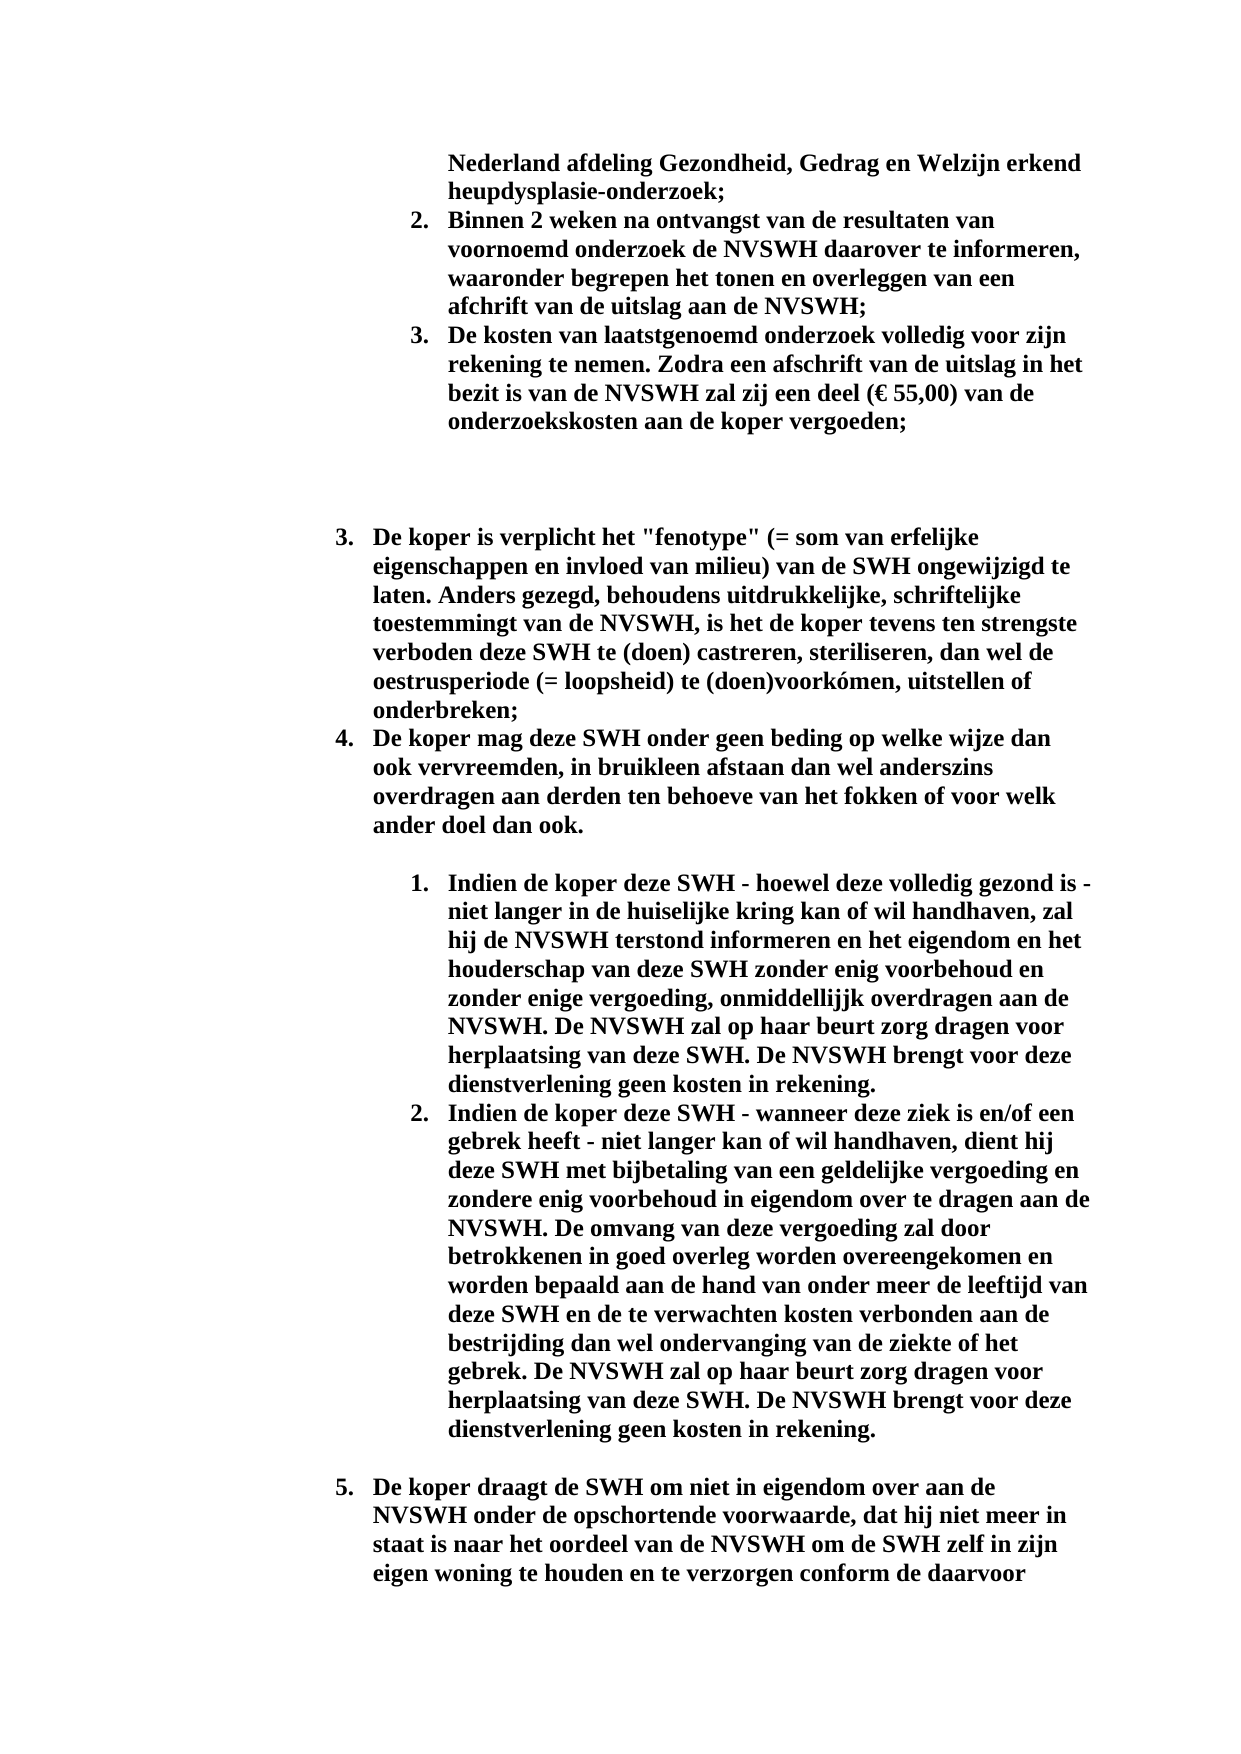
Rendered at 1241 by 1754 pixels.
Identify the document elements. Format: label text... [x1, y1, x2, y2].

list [410, 148, 1093, 205]
list De koper is verplicht het "fenotype" (= som van erfelijke eigenschappen en invloed van milieu) van de SWH ongewijzigd te laten. Anders gezegd, behoudens uitdrukkelijke, schriftelijke toestemmingt van de NVSWH, is het de koper tevens ten strengste verboden deze SWH te (doen) castreren, steriliseren, dan wel de oestrusperiode (= loopsheid) te (doen)voorkómen, uitstellen of onderbreken; [335, 522, 1093, 723]
list Indien de koper deze SWH - wanneer deze ziek is en/of een gebrek heeft - niet langer kan of wil handhaven, dient hij deze SWH met bijbetaling van een geldelijke vergoeding en zondere enig voorbehoud in eigendom over te dragen aan de NVSWH. De omvang van deze vergoeding zal door betrokkenen in goed overleg worden overeengekomen en worden bepaald aan de hand van onder meer de leeftijd van deze SWH en de te verwachten kosten verbonden aan de bestrijding dan wel ondervanging van de ziekte of het gebrek. De NVSWH zal op haar beurt zorg dragen voor herplaatsing van deze SWH. De NVSWH brengt voor deze dienstverlening geen kosten in rekening. [410, 1098, 1093, 1443]
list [335, 1472, 1093, 1587]
list De koper mag deze SWH onder geen beding op welke wijze dan ook vervreemden, in bruikleen afstaan dan wel anderszins overdragen aan derden ten behoeve van het fokken of voor welk ander doel dan ook. [335, 723, 1093, 838]
list De kosten van laatstgenoemd onderzoek volledig voor zijn rekening te nemen. Zodra een afschrift van de uitslag in het bezit is van de NVSWH zal zij een deel (€ 55,00) van de onderzoekskosten aan de koper vergoeden; [410, 320, 1093, 435]
list Binnen 2 weken na ontvangst van de resultaten van voornoemd onderzoek de NVSWH daarover te informeren, waaronder begrepen het tonen en overleggen van een afchrift van de uitslag aan de NVSWH; [410, 205, 1093, 320]
list Indien de koper deze SWH - hoewel deze volledig gezond is - niet langer in de huiselijke kring kan of wil handhaven, zal hij de NVSWH terstond informeren en het eigendom en het houderschap van deze SWH zonder enig voorbehoud en zonder enige vergoeding, onmiddellijjk overdragen aan de NVSWH. De NVSWH zal op haar beurt zorg dragen voor herplaatsing van deze SWH. De NVSWH brengt voor deze dienstverlening geen kosten in rekening. [410, 868, 1093, 1098]
